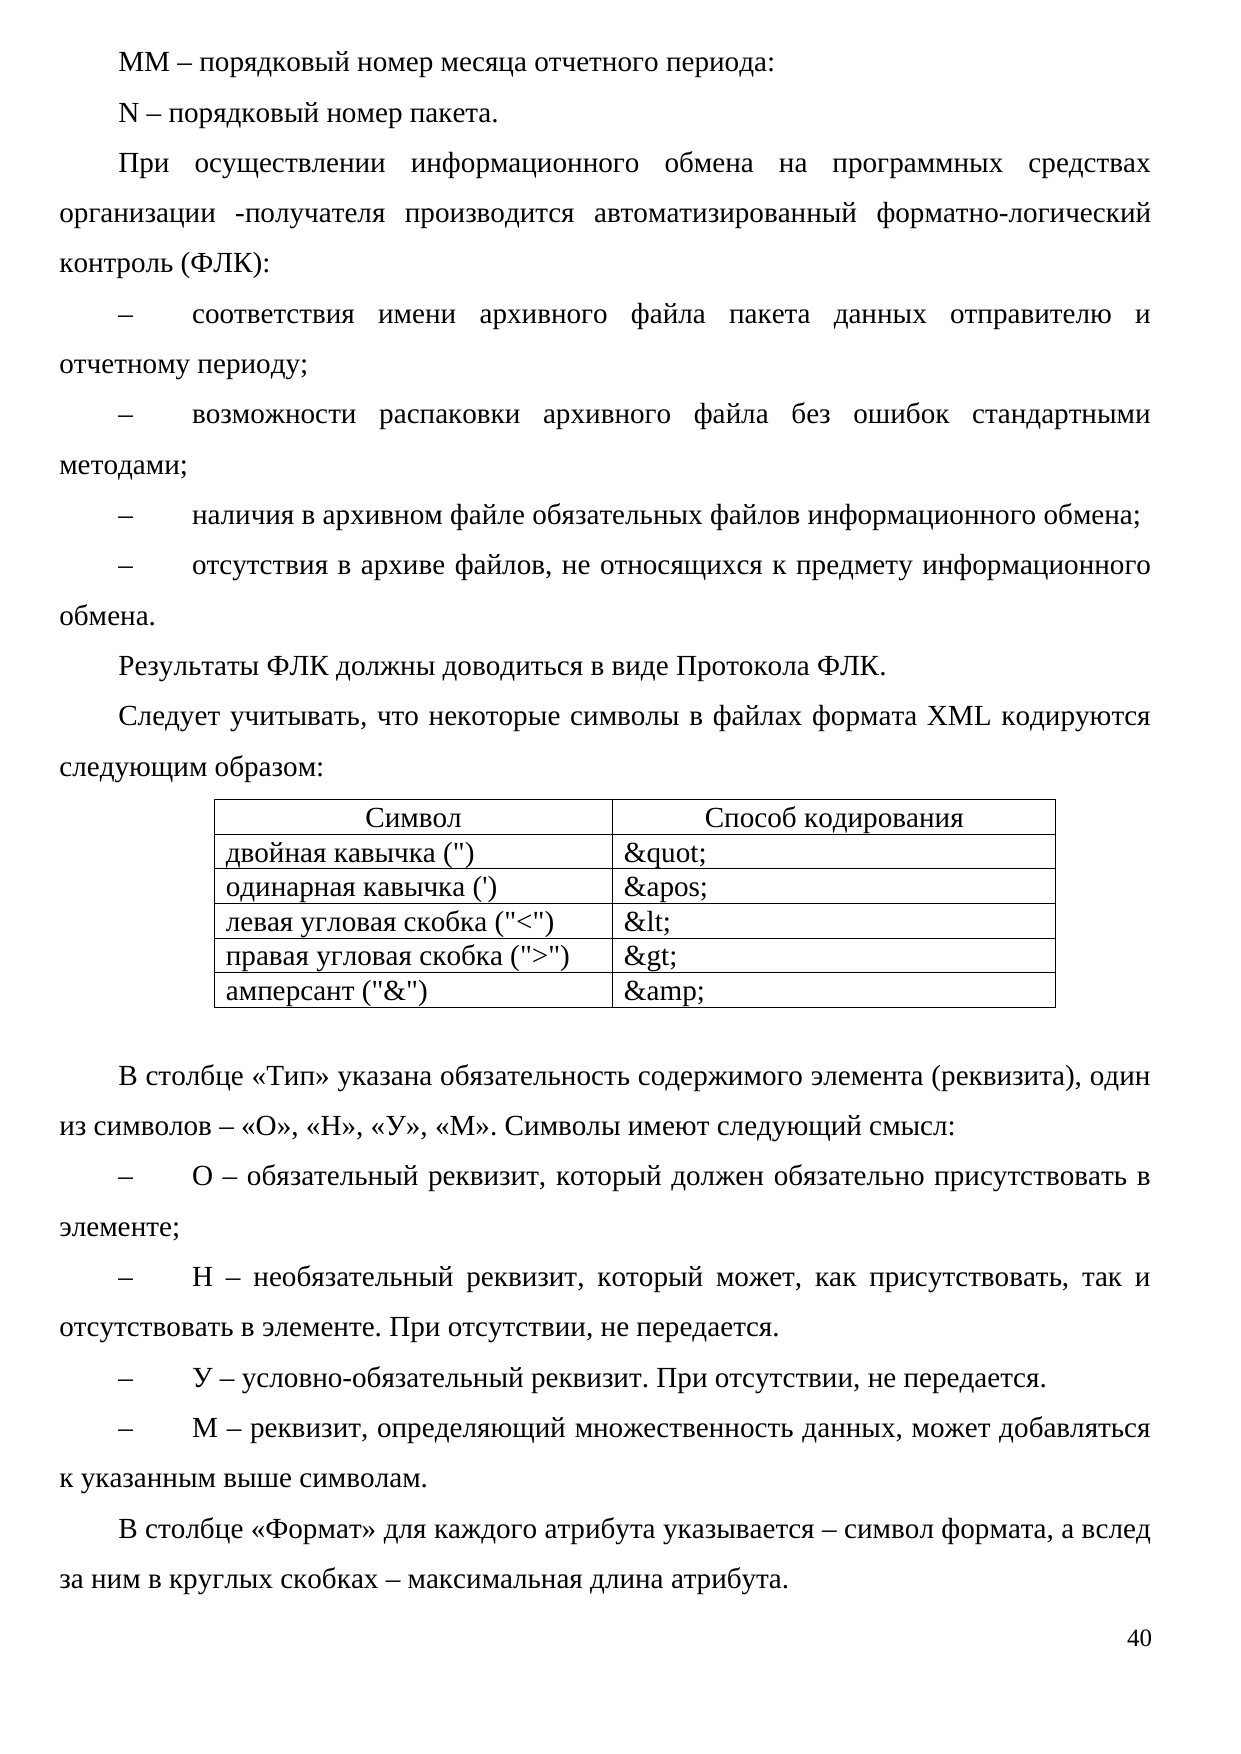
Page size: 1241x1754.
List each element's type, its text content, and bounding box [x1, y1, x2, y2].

table_cell &lt; [613, 904, 1055, 937]
table_cell амперсант ("&") [215, 973, 612, 1007]
text Результаты ФЛК должны доводиться в виде Протокола ФЛК. [59, 648, 1152, 682]
table_cell &gt; [613, 939, 1055, 972]
table_cell правая угловая скобка (">") [215, 939, 612, 972]
table_cell &quot; [613, 835, 1055, 868]
text В столбце «Тип» указана обязательность содержимого элемента (реквизита), один из символов – «О», «Н», «У», «М». Символы имеют следующий смысл: [59, 1058, 1152, 1142]
table_header Символ [215, 800, 612, 834]
text MM – порядковый номер месяца отчетного периода: [59, 44, 1152, 78]
text – возможности распаковки архивного файла без ошибок стандартными методами; [59, 397, 1152, 480]
text N – порядковый номер пакета. [59, 95, 1152, 128]
text – наличия в архивном файле обязательных файлов информационного обмена; [59, 497, 1152, 531]
text При осуществлении информационного обмена на программных средствах организации -получателя производится автоматизированный форматно-логический контроль (ФЛК): [59, 145, 1152, 279]
text – отсутствия в архиве файлов, не относящихся к предмету информационного обмена. [59, 547, 1152, 631]
table_header Способ кодирования [613, 800, 1055, 834]
table_cell &apos; [613, 869, 1055, 903]
table_cell двойная кавычка (") [215, 835, 612, 868]
table_cell &amp; [613, 973, 1055, 1007]
text В столбце «Формат» для каждого атрибута указывается – символ формата, а вслед за ним в круглых скобках – максимальная длина атрибута. [59, 1511, 1152, 1594]
text – О – обязательный реквизит, который должен обязательно присутствовать в элементе; [59, 1158, 1152, 1242]
text Следует учитывать, что некоторые символы в файлах формата XML кодируются следующим образом: [59, 698, 1152, 782]
text – М – реквизит, определяющий множественность данных, может добавляться к указанным выше символам. [59, 1410, 1152, 1494]
table_cell одинарная кавычка (') [215, 869, 612, 903]
text – соответствия имени архивного файла пакета данных отправителю и отчетному периоду; [59, 296, 1152, 380]
text – Н – необязательный реквизит, который может, как присутствовать, так и отсутствовать в элементе. При отсутствии, не передается. [59, 1259, 1152, 1343]
text – У – условно-обязательный реквизит. При отсутствии, не передается. [59, 1360, 1152, 1393]
table_cell левая угловая скобка ("<") [215, 904, 612, 937]
